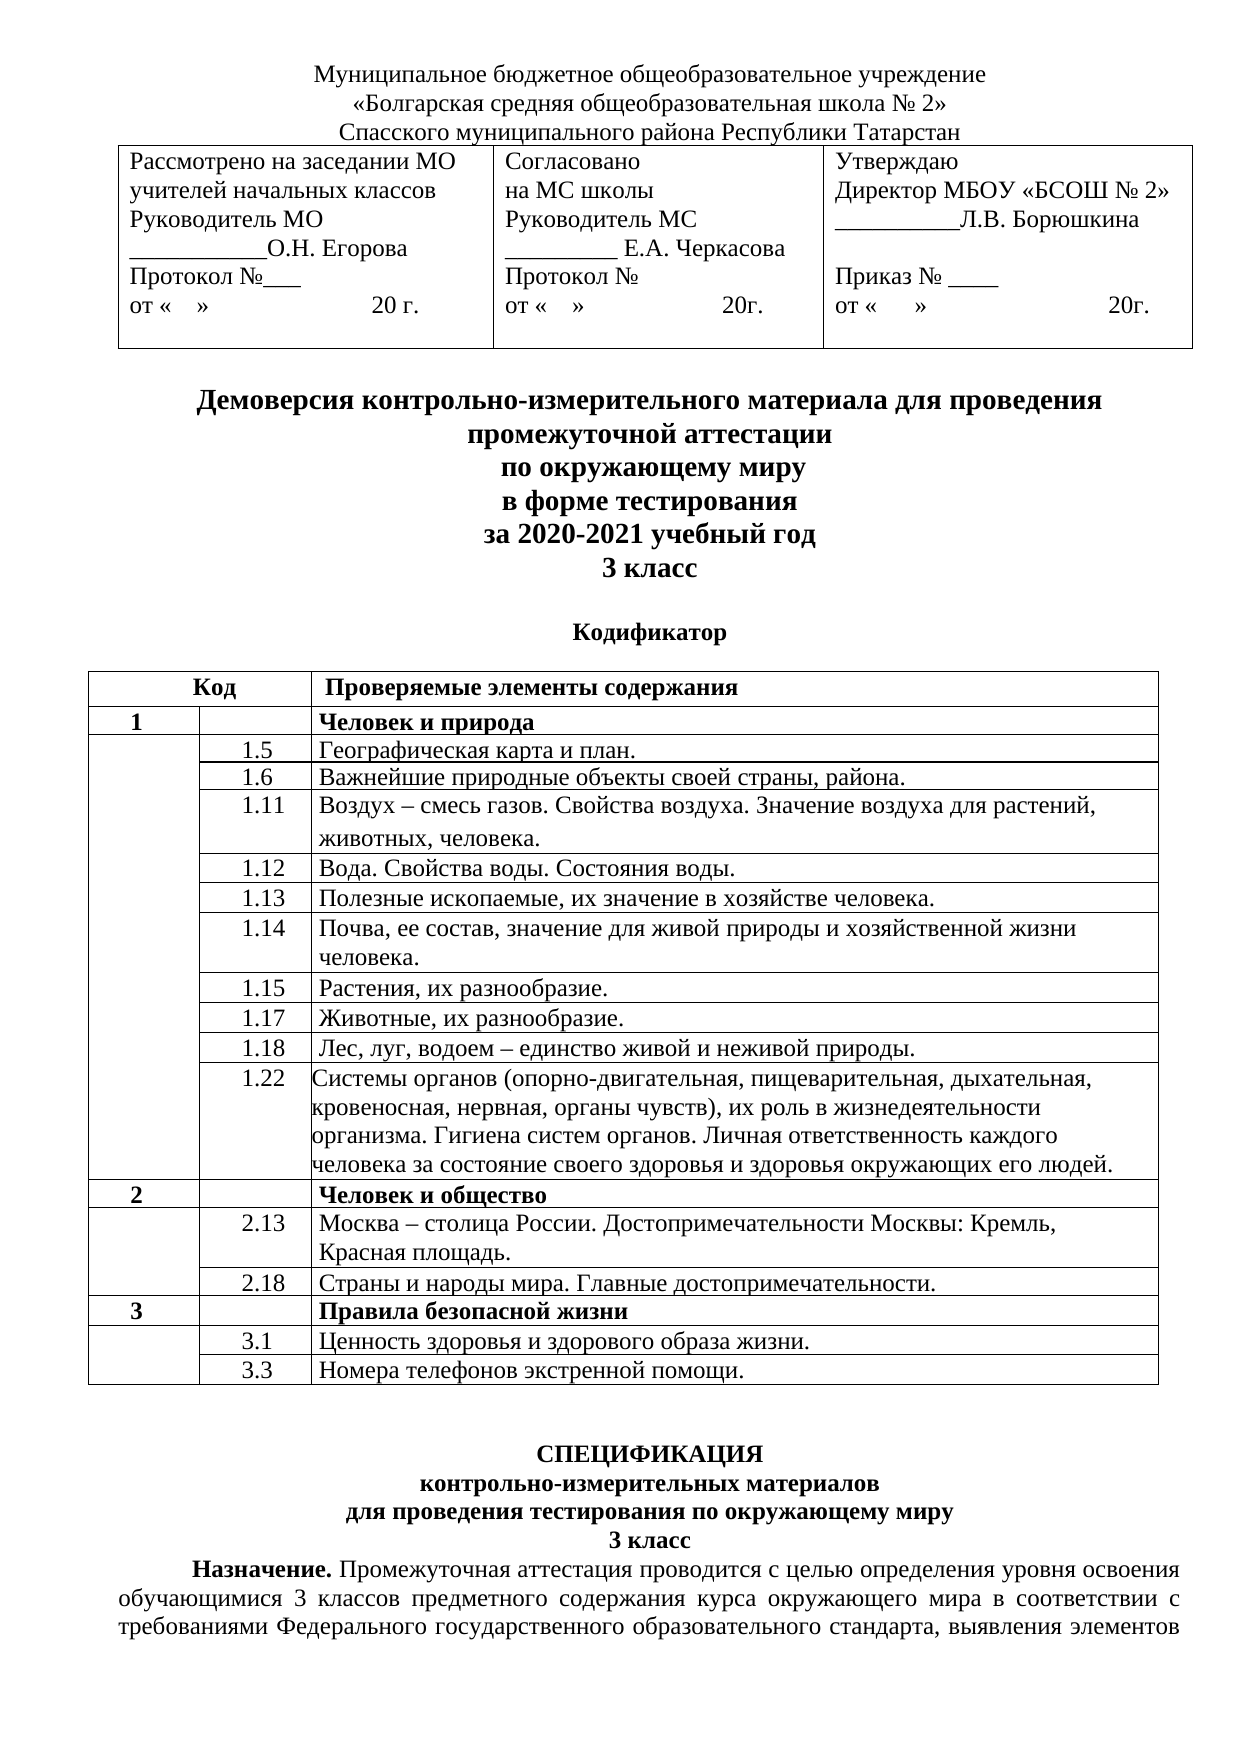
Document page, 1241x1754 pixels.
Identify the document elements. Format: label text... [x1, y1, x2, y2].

table_cell [89, 1208, 199, 1295]
table_cell 1.17 [200, 1003, 311, 1032]
table_header Код [89, 672, 311, 706]
table_header Согласовано на МС школы Руководитель МС _________ Е.А. Черкасова Протокол № от « » 20г. [494, 146, 823, 348]
table_cell Москва – столица России. Достопримечательности Москвы: Кремль, Красная площадь. [312, 1208, 1158, 1267]
table_cell Географическая карта и план. [312, 735, 1158, 761]
table_cell 1.5 [200, 735, 311, 761]
text Кодификатор [118, 617, 1181, 646]
table_cell 1.13 [200, 883, 311, 912]
table_cell 1.18 [200, 1033, 311, 1062]
table_cell 1.15 [200, 973, 311, 1002]
text СПЕЦИФИКАЦИЯ [118, 1439, 1181, 1468]
table_cell [200, 707, 311, 734]
text 3 класс [118, 1525, 1181, 1554]
table_cell Полезные ископаемые, их значение в хозяйстве человека. [312, 883, 1158, 912]
table_cell [89, 735, 199, 1179]
table_cell 2.13 [200, 1208, 311, 1267]
table_cell 1 [89, 707, 199, 734]
text Муниципальное бюджетное общеобразовательное учреждение [118, 59, 1181, 88]
table_cell 3.3 [200, 1355, 311, 1384]
table_cell Номера телефонов экстренной помощи. [312, 1355, 1158, 1384]
text за 2020-2021 учебный год [118, 516, 1181, 550]
text Спасского муниципального района Республики Татарстан [118, 117, 1181, 145]
table_cell 1.6 [200, 763, 311, 789]
table_cell Животные, их разнообразие. [312, 1003, 1158, 1032]
table_cell Лес, луг, водоем – единство живой и неживой природы. [312, 1033, 1158, 1062]
table_cell Ценность здоровья и здорового образа жизни. [312, 1326, 1158, 1354]
table_cell Почва, ее состав, значение для живой природы и хозяйственной жизни человека. [312, 913, 1158, 972]
table_cell Растения, их разнообразие. [312, 973, 1158, 1002]
table_cell Системы органов (опорно-двигательная, пищеварительная, дыхательная, кровеносная, нервная, органы чувств), их роль в жизнедеятельности организма. Гигиена систем органов. Личная ответственность каждого человека за состояние своего здоровья и здоровья окружающих его людей. [312, 1063, 1158, 1179]
table_cell [200, 1180, 311, 1207]
table_cell Правила безопасной жизни [312, 1296, 1158, 1325]
text контрольно-измерительных материалов [118, 1468, 1181, 1496]
table_cell 3 [89, 1296, 199, 1325]
table_cell 2.18 [200, 1268, 311, 1295]
table_cell Страны и народы мира. Главные достопримечательности. [312, 1268, 1158, 1295]
table_header Проверяемые элементы содержания [312, 672, 1158, 706]
text «Болгарская средняя общеобразовательная школа № 2» [118, 88, 1181, 117]
table_cell 3.1 [200, 1326, 311, 1354]
table_cell Важнейшие природные объекты своей страны, района. [312, 763, 1158, 789]
table_cell Человек и природа [312, 707, 1158, 734]
table_cell [89, 1326, 199, 1384]
table_cell 1.12 [200, 854, 311, 882]
table_cell 1.11 [200, 790, 311, 852]
table_cell 2 [89, 1180, 199, 1207]
text Демоверсия контрольно-измерительного материала для проведения промежуточной аттестации [118, 382, 1181, 449]
text в форме тестирования [118, 483, 1181, 516]
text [118, 1554, 1181, 1640]
table_cell [200, 1296, 311, 1325]
text 3 класс [118, 550, 1181, 583]
table_cell 1.14 [200, 913, 311, 972]
table_cell Вода. Свойства воды. Состояния воды. [312, 854, 1158, 882]
text по окружающему миру [118, 449, 1181, 483]
table_header Утверждаю Директор МБОУ «БСОШ № 2» __________Л.В. Борюшкина Приказ № ____ от « » 20г. [824, 146, 1192, 348]
table_cell Человек и общество [312, 1180, 1158, 1207]
table_cell 1.22 [200, 1063, 311, 1179]
table_cell Воздух – смесь газов. Свойства воздуха. Значение воздуха для растений, животных, человека. [312, 790, 1158, 852]
table_header Рассмотрено на заседании МО учителей начальных классов Руководитель МО ___________О.Н. Егорова Протокол №___ от « » 20 г. [119, 146, 493, 348]
text для проведения тестирования по окружающему миру [118, 1496, 1181, 1525]
